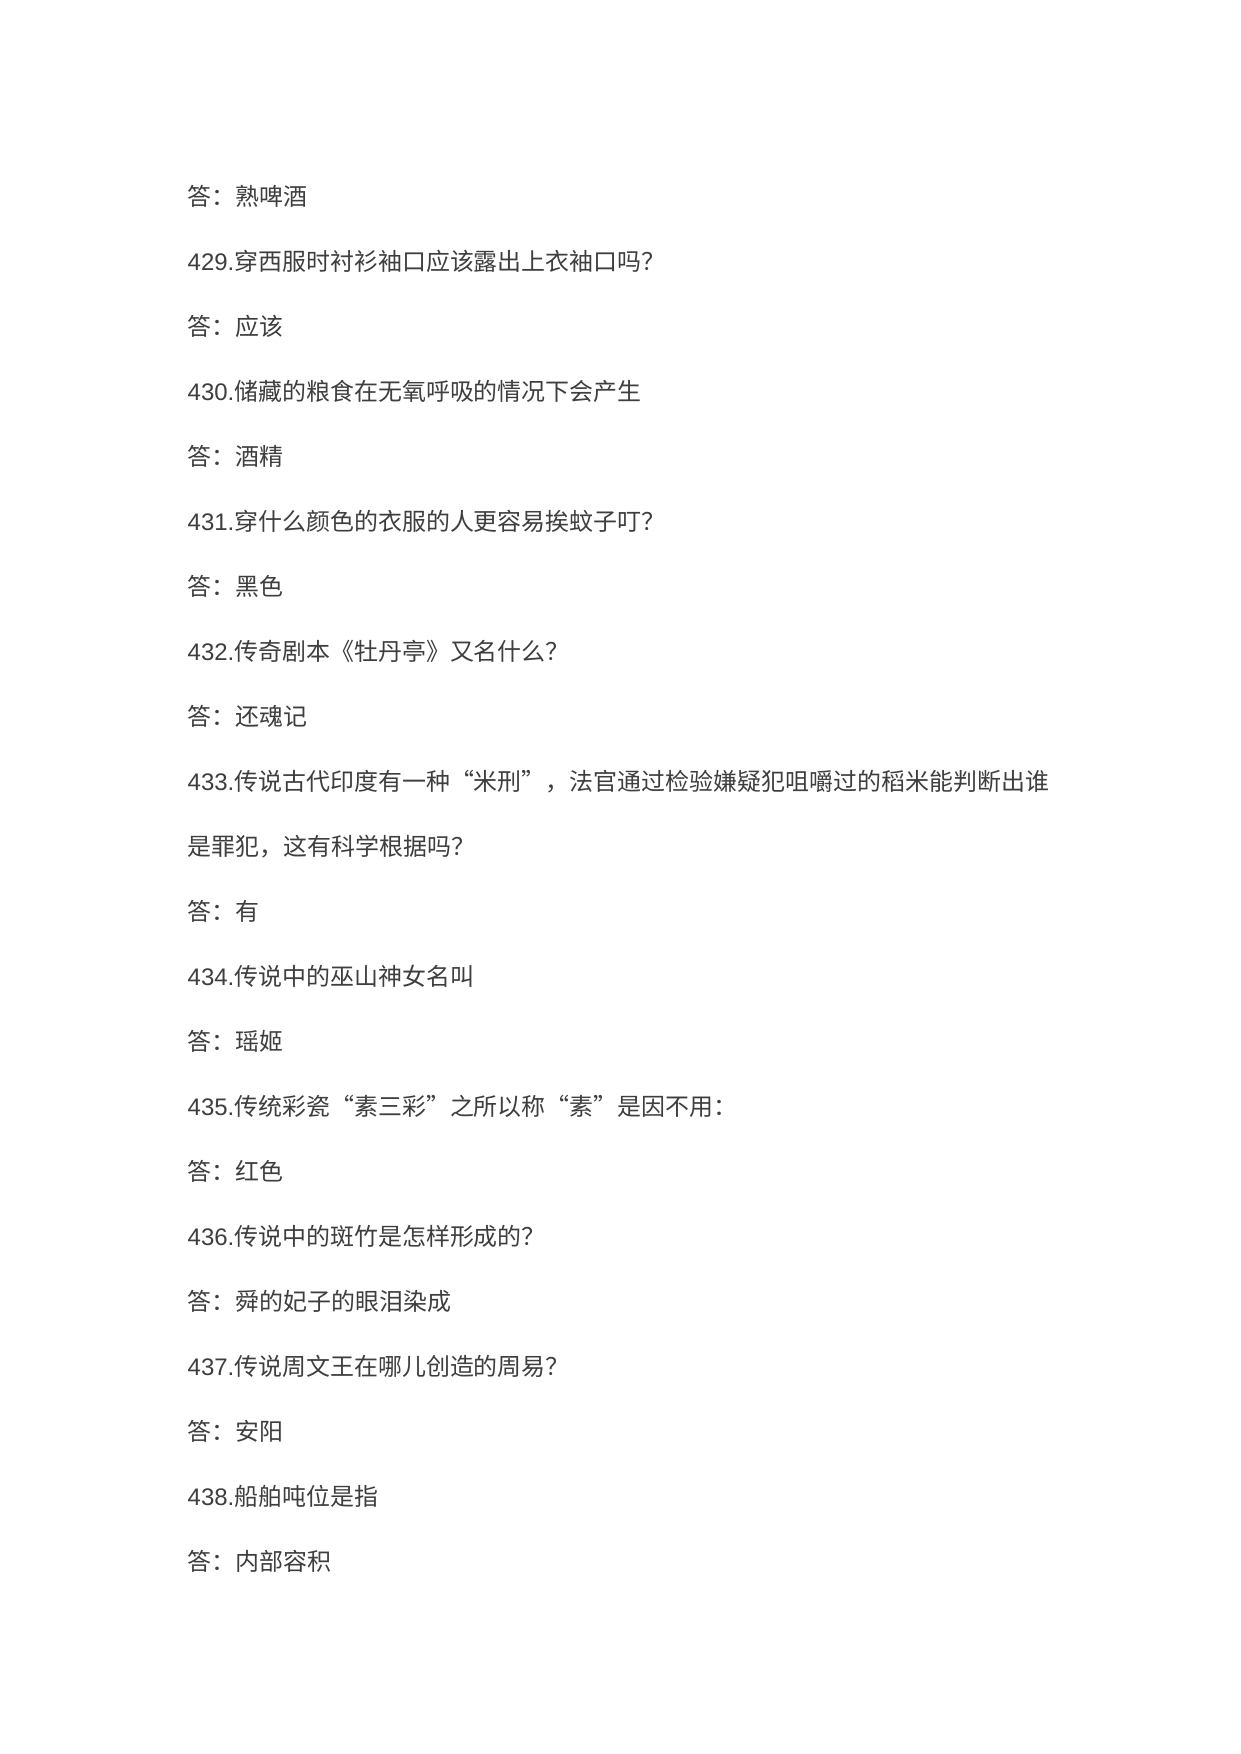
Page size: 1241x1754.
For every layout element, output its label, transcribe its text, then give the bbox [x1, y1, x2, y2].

text 436.传说中的斑竹是怎样形成的？ [187, 1202, 1053, 1267]
text 答：黑色 [187, 552, 1053, 617]
text 答：酒精 [187, 422, 1053, 487]
text 432.传奇剧本《牡丹亭》又名什么？ [187, 617, 1053, 682]
text 答：舜的妃子的眼泪染成 [187, 1267, 1053, 1332]
text 437.传说周文王在哪儿创造的周易？ [187, 1332, 1053, 1397]
text 答：熟啤酒 [187, 162, 1053, 227]
text 答：内部容积 [187, 1527, 1053, 1592]
text 435.传统彩瓷“素三彩”之所以称“素”是因不用： [187, 1072, 1053, 1137]
text 答：安阳 [187, 1397, 1053, 1462]
text 430.储藏的粮食在无氧呼吸的情况下会产生 [187, 357, 1053, 422]
text 434.传说中的巫山神女名叫 [187, 942, 1053, 1007]
text 答：还魂记 [187, 682, 1053, 747]
text 答：瑶姬 [187, 1007, 1053, 1072]
text 438.船舶吨位是指 [187, 1462, 1053, 1527]
text 433.传说古代印度有一种“米刑”，法官通过检验嫌疑犯咀嚼过的稻米能判断出谁是罪犯，这有科学根据吗？ [187, 747, 1053, 877]
text 431.穿什么颜色的衣服的人更容易挨蚊子叮？ [187, 487, 1053, 552]
text 答：红色 [187, 1137, 1053, 1202]
text 429.穿西服时衬衫袖口应该露出上衣袖口吗？ [187, 227, 1053, 292]
text 答：应该 [187, 292, 1053, 357]
text 答：有 [187, 877, 1053, 942]
